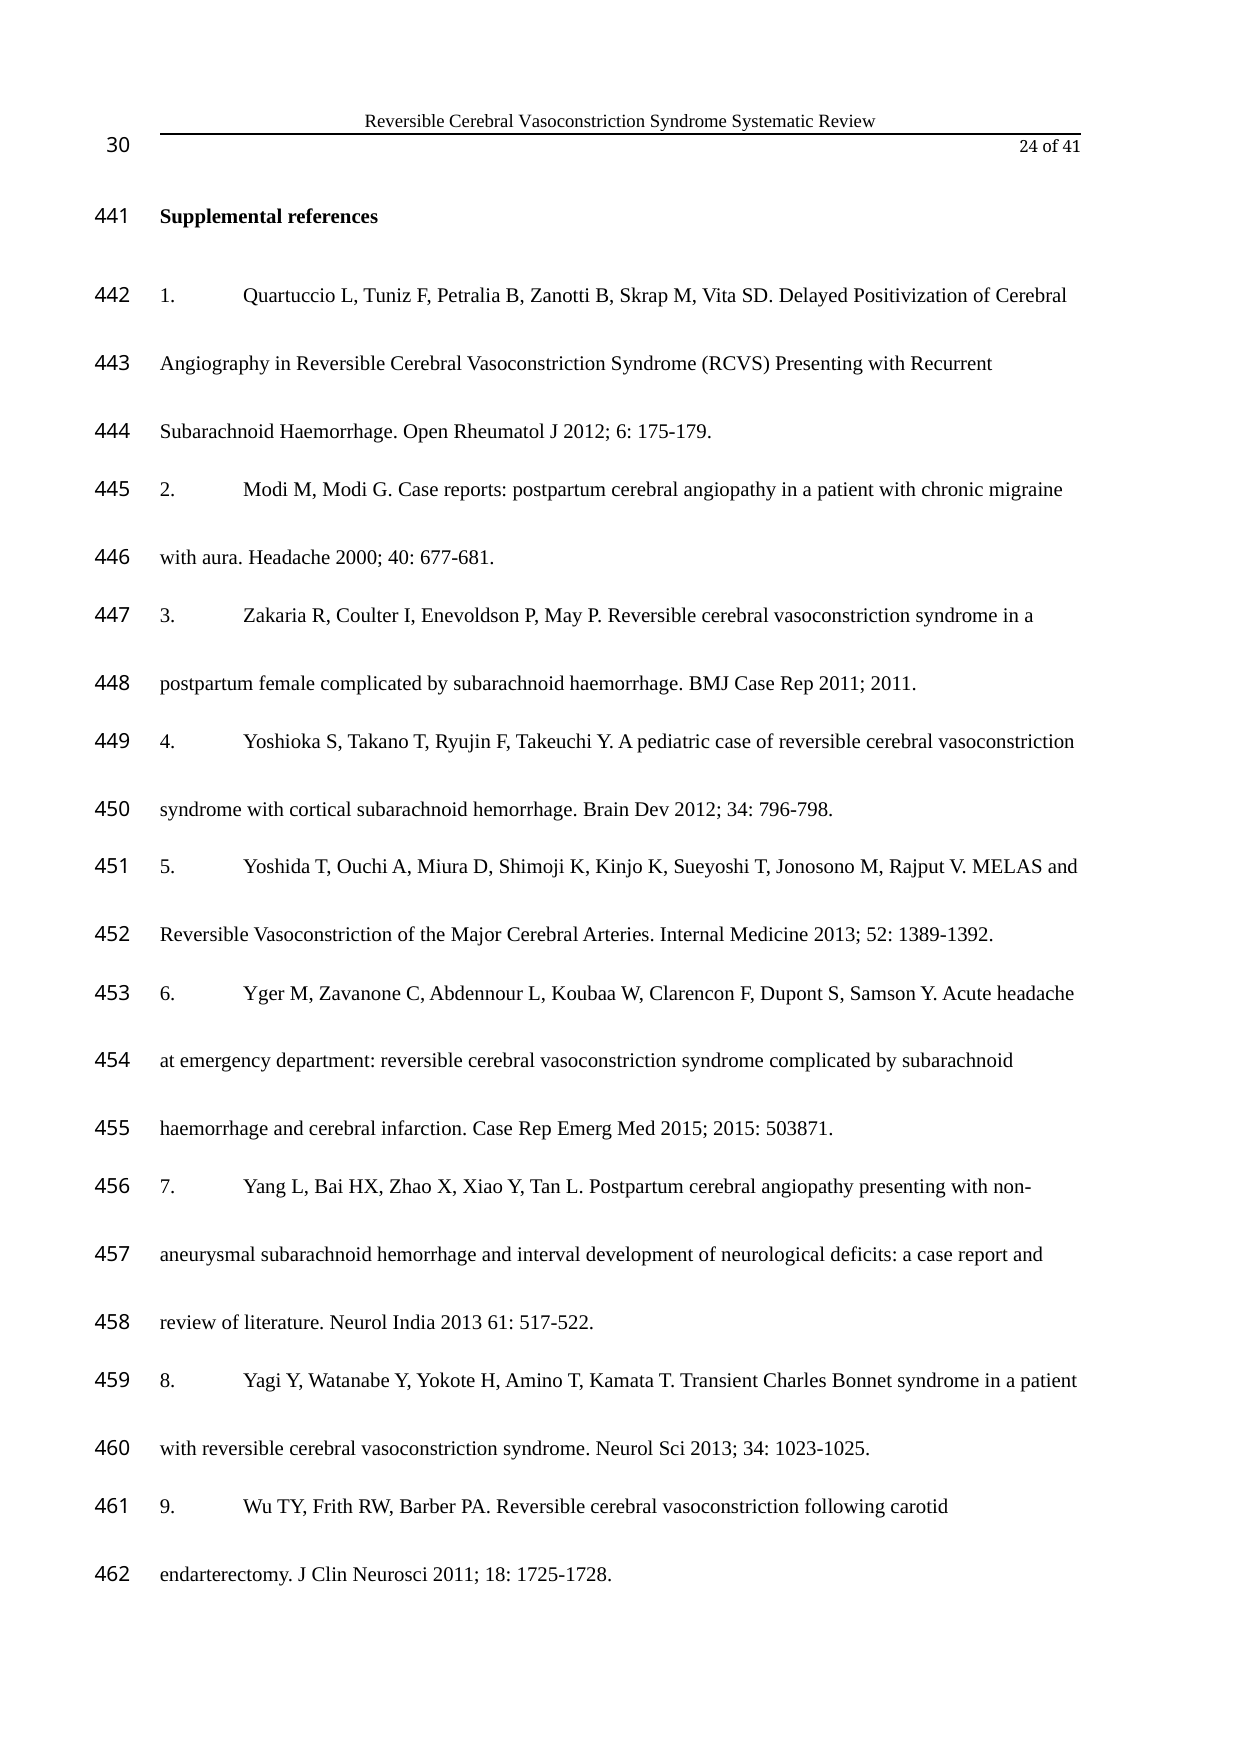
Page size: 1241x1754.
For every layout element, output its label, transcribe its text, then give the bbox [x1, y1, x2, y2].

text 8. Yagi Y, Watanabe Y, Yokote H, Amino T, Kamata T. Transient Charles Bonnet syndrome in a patient with reversible cerebral vasoconstriction syndrome. Neurol Sci 2013; 34: 1023-1025. [159, 1363, 1081, 1465]
text 6. Yger M, Zavanone C, Abdennour L, Koubaa W, Clarencon F, Dupont S, Samson Y. Acute headache at emergency department: reversible cerebral vasoconstriction syndrome complicated by subarachnoid haemorrhage and cerebral infarction. Case Rep Emerg Med 2015; 2015: 503871. [159, 976, 1081, 1145]
text Supplemental references [159, 199, 1081, 233]
text 5. Yoshida T, Ouchi A, Miura D, Shimoji K, Kinjo K, Sueyoshi T, Jonosono M, Rajput V. MELAS and Reversible Vasoconstriction of the Major Cerebral Arteries. Internal Medicine 2013; 52: 1389-1392. [159, 849, 1081, 951]
text 3. Zakaria R, Coulter I, Enevoldson P, May P. Reversible cerebral vasoconstriction syndrome in a postpartum female complicated by subarachnoid haemorrhage. BMJ Case Rep 2011; 2011. [159, 598, 1081, 699]
text 7. Yang L, Bai HX, Zhao X, Xiao Y, Tan L. Postpartum cerebral angiopathy presenting with non-aneurysmal subarachnoid hemorrhage and interval development of neurological deficits: a case report and review of literature. Neurol India 2013 61: 517-522. [159, 1169, 1081, 1339]
text 4. Yoshioka S, Takano T, Ryujin F, Takeuchi Y. A pediatric case of reversible cerebral vasoconstriction syndrome with cortical subarachnoid hemorrhage. Brain Dev 2012; 34: 796-798. [159, 724, 1081, 826]
text 2. Modi M, Modi G. Case reports: postpartum cerebral angiopathy in a patient with chronic migraine with aura. Headache 2000; 40: 677-681. [159, 472, 1081, 574]
text 1. Quartuccio L, Tuniz F, Petralia B, Zanotti B, Skrap M, Vita SD. Delayed Positivization of Cerebral Angiography in Reversible Cerebral Vasoconstriction Syndrome (RCVS) Presenting with Recurrent Subarachnoid Haemorrhage. Open Rheumatol J 2012; 6: 175-179. [159, 278, 1081, 448]
text 9. Wu TY, Frith RW, Barber PA. Reversible cerebral vasoconstriction following carotid endarterectomy. J Clin Neurosci 2011; 18: 1725-1728. [159, 1489, 1081, 1591]
